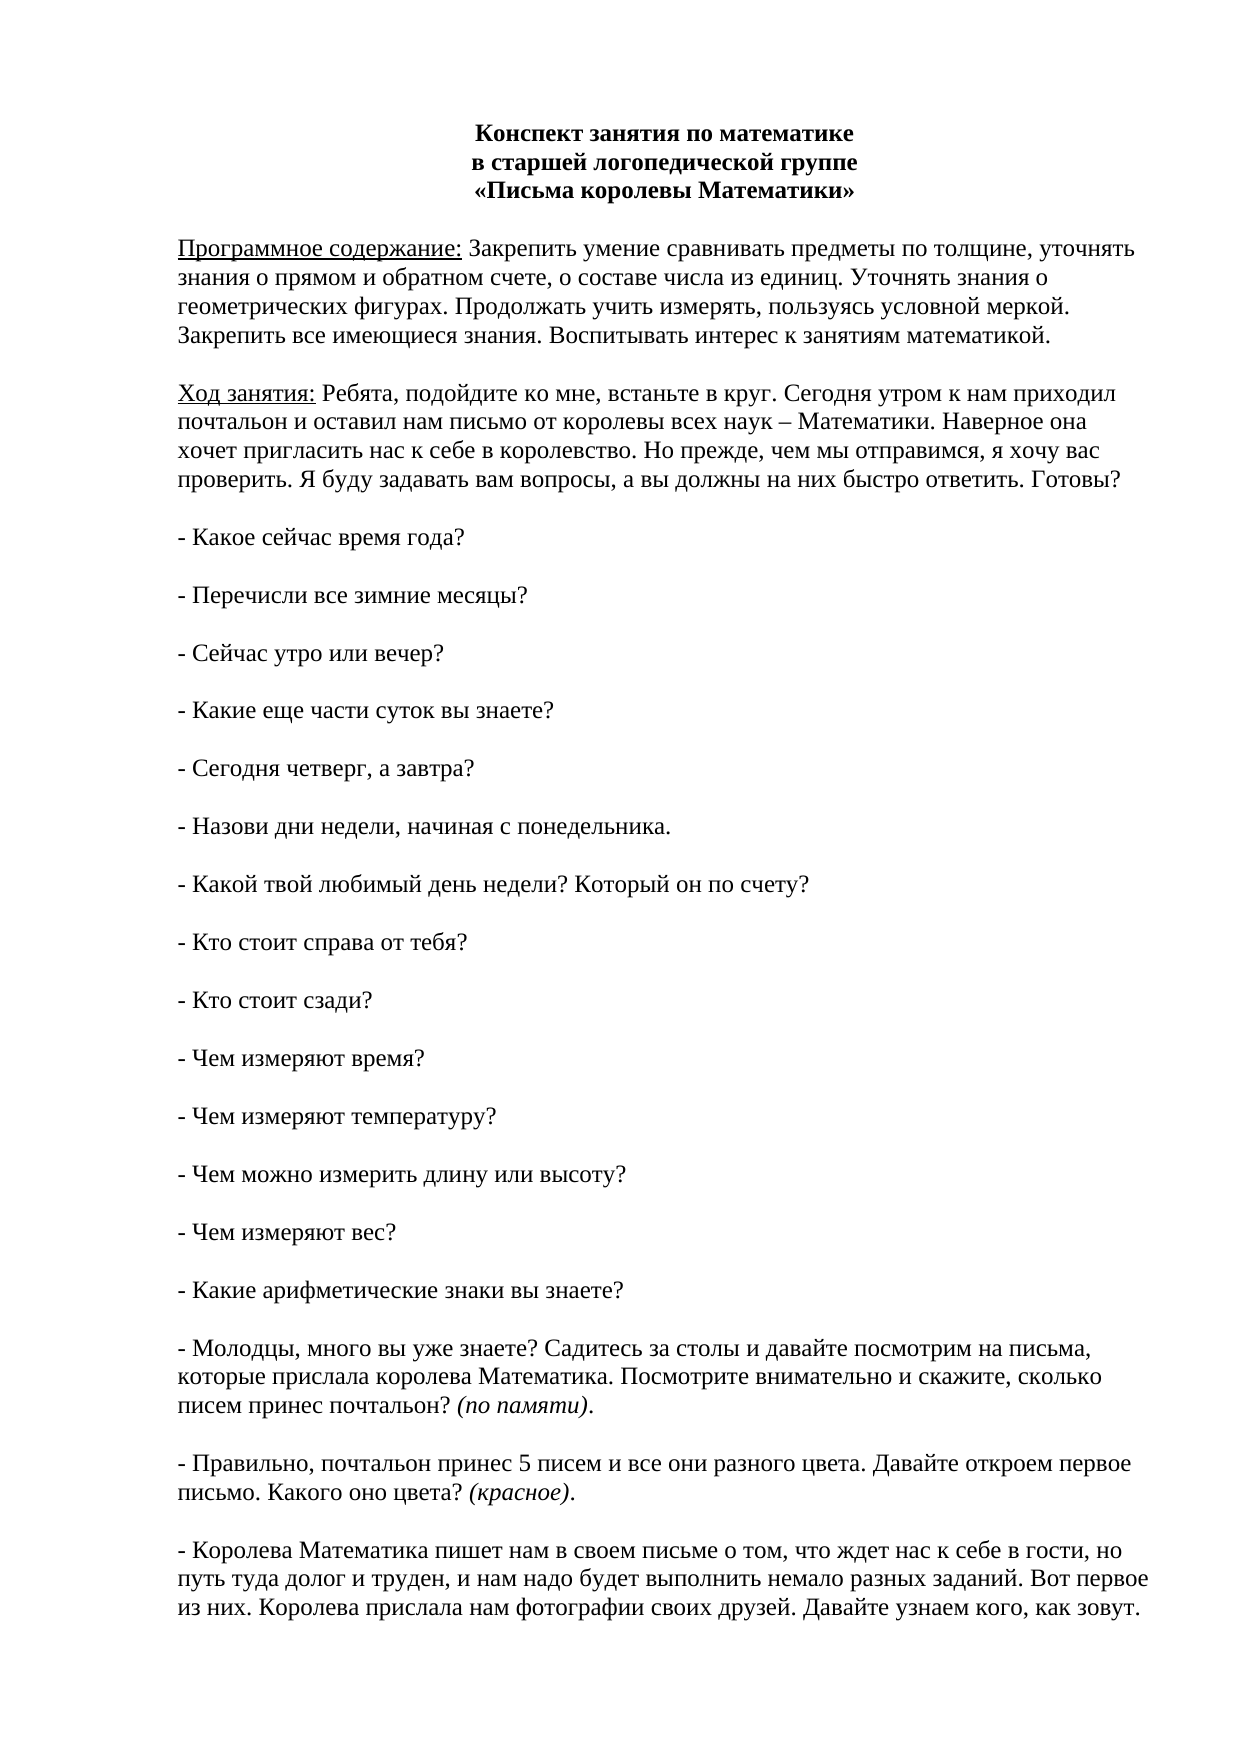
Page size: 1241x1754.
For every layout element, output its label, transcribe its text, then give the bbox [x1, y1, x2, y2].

text Программное содержание: Закрепить умение сравнивать предметы по толщине, уточнять знания о прямом и обратном счете, о составе числа из единиц. Уточнять знания о геометрических фигурах. Продолжать учить измерять, пользуясь условной меркой. Закрепить все имеющиеся знания. Воспитывать интерес к занятиям математикой. [177, 233, 1152, 348]
text - Чем можно измерить длину или высоту? [177, 1159, 1152, 1188]
text - Сейчас утро или вечер? [177, 638, 1152, 666]
text - Чем измеряют температуру? [177, 1101, 1152, 1130]
text - Чем измеряют вес? [177, 1217, 1152, 1246]
text Ход занятия: Ребята, подойдите ко мне, встаньте в круг. Сегодня утром к нам приходил почтальон и оставил нам письмо от королевы всех наук – Математики. Наверное она хочет пригласить нас к себе в королевство. Но прежде, чем мы отправимся, я хочу вас проверить. Я буду задавать вам вопросы, а вы должны на них быстро ответить. Готовы? [177, 378, 1152, 493]
text - Сегодня четверг, а завтра? [177, 753, 1152, 782]
text - Какие еще части суток вы знаете? [177, 696, 1152, 724]
text - Кто стоит сзади? [177, 985, 1152, 1014]
text - Молодцы, много вы уже знаете? Садитесь за столы и давайте посмотрим на письма, которые прислала королева Математика. Посмотрите внимательно и скажите, сколько писем принес почтальон? (по памяти). [177, 1333, 1152, 1419]
text - Назови дни недели, начиная с понедельника. [177, 811, 1152, 840]
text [177, 1535, 1152, 1621]
text - Правильно, почтальон принес 5 писем и все они разного цвета. Давайте откроем первое письмо. Какого оно цвета? (красное). [177, 1448, 1152, 1506]
text - Какое сейчас время года? [177, 522, 1152, 551]
text - Чем измеряют время? [177, 1043, 1152, 1072]
text Конспект занятия по математике в старшей логопедической группе «Письма королевы Математики» [177, 118, 1152, 204]
text - Перечисли все зимние месяцы? [177, 580, 1152, 608]
text - Какой твой любимый день недели? Который он по счету? [177, 869, 1152, 898]
text - Какие арифметические знаки вы знаете? [177, 1275, 1152, 1303]
text - Кто стоит справа от тебя? [177, 927, 1152, 956]
